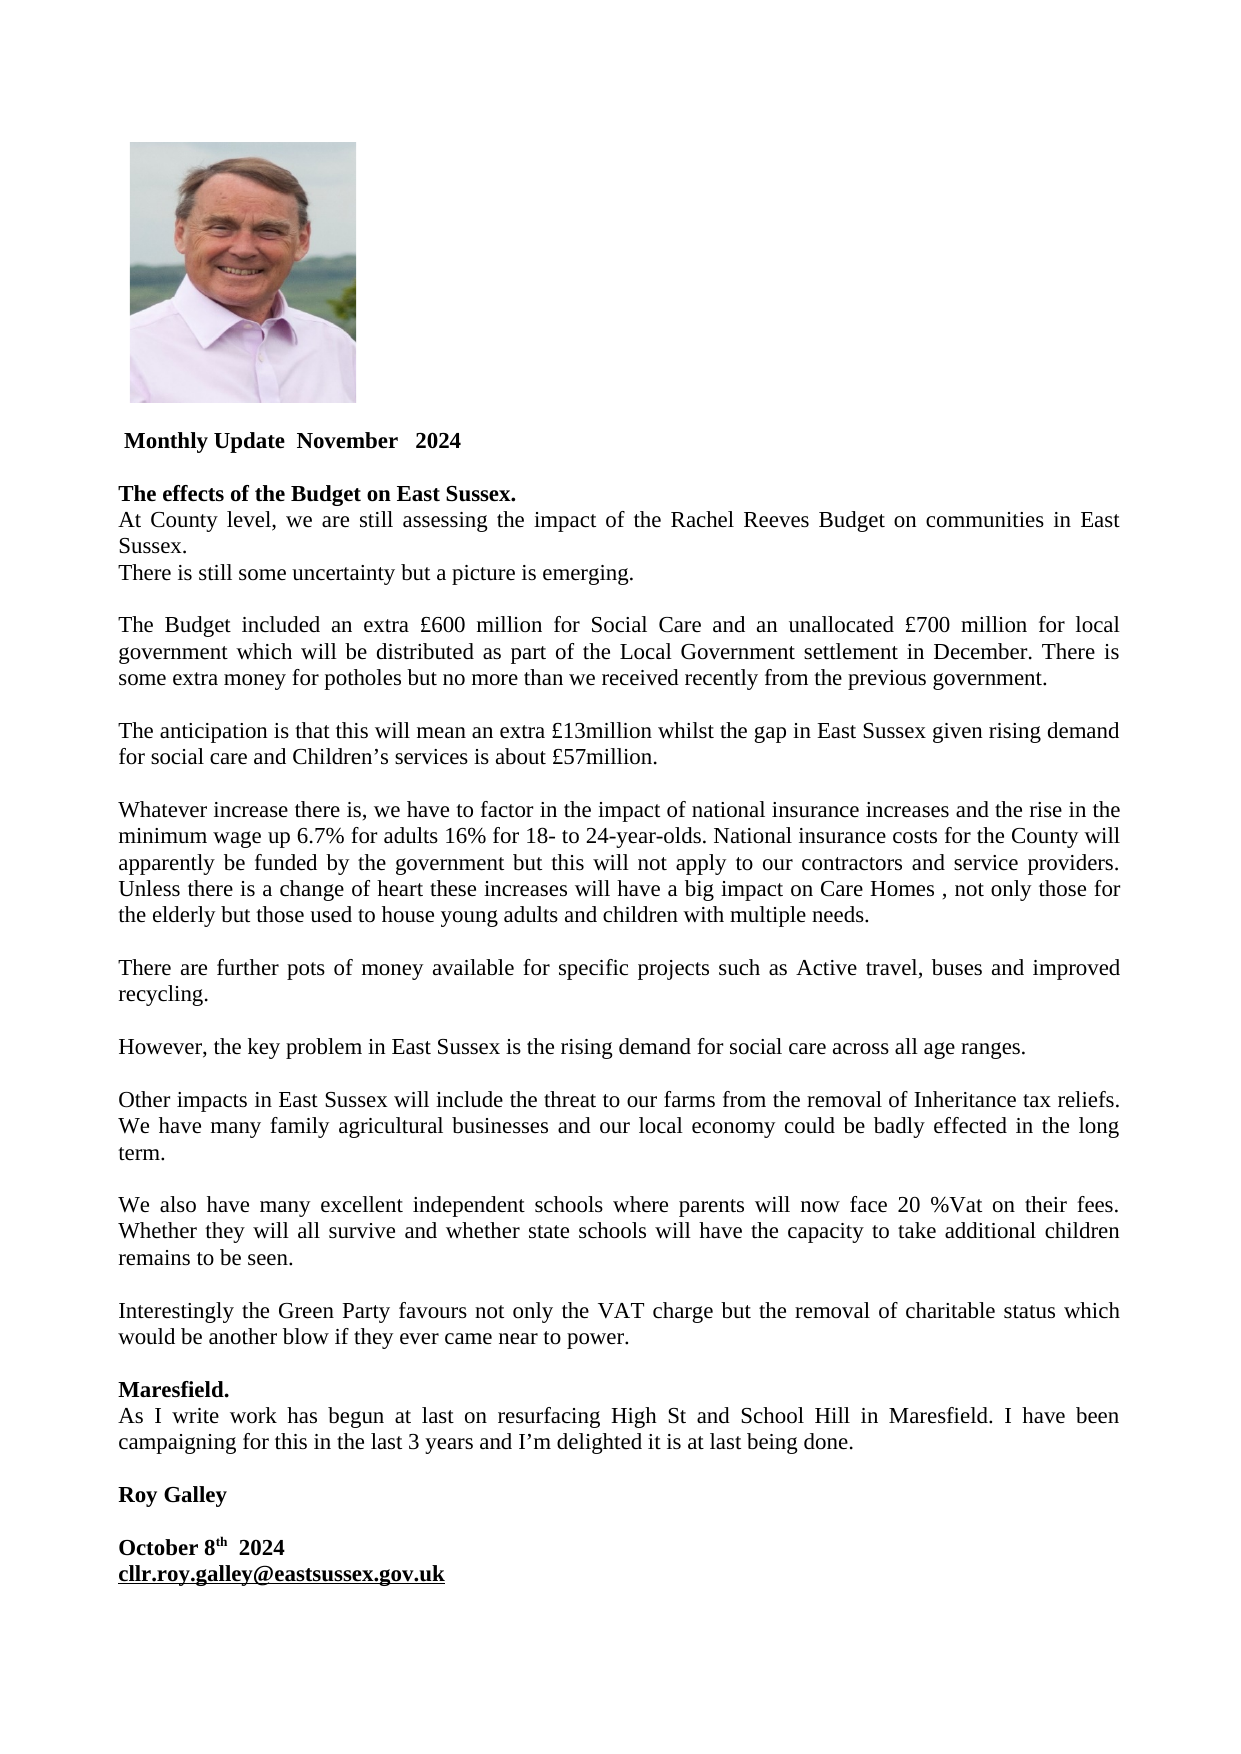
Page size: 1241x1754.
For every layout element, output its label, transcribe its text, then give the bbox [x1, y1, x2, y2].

text There is still some uncertainty but a picture is emerging. [118, 559, 1122, 585]
text However, the key problem in East Sussex is the rising demand for social care across all age ranges. [118, 1033, 1122, 1059]
text cllr.roy.galley@eastsussex.gov.uk [118, 1560, 1122, 1587]
text The anticipation is that this will mean an extra £13million whilst the gap in East Sussex given rising demand for social care and Children’s services is about £57million. [118, 717, 1122, 769]
text The effects of the Budget on East Sussex. [118, 480, 1122, 506]
text The Budget included an extra £600 million for Social Care and an unallocated £700 million for local government which will be distributed as part of the Local Government settlement in December. There is some extra money for potholes but no more than we received recently from the previous government. [118, 611, 1122, 691]
text Monthly Update November 2024 [118, 427, 1122, 453]
text Whatever increase there is, we have to factor in the impact of national insurance increases and the rise in the minimum wage up 6.7% for adults 16% for 18- to 24-year-olds. National insurance costs for the County will apparently be funded by the government but this will not apply to our contractors and service providers. Unless there is a change of heart these increases will have a big impact on Care Homes , not only those for the elderly but those used to house young adults and children with multiple needs. [118, 796, 1122, 928]
text Interestingly the Green Party favours not only the VAT charge but the removal of charitable status which would be another blow if they ever came near to power. [118, 1297, 1122, 1349]
text Other impacts in East Sussex will include the threat to our farms from the removal of Inheritance tax reliefs. We have many family agricultural businesses and our local economy could be badly effected in the long term. [118, 1086, 1122, 1165]
text We also have many excellent independent schools where parents will now face 20 %Vat on their fees. Whether they will all survive and whether state schools will have the capacity to take additional children remains to be seen. [118, 1191, 1122, 1270]
text October 8th 2024 [118, 1534, 1122, 1560]
picture [129, 142, 357, 403]
text As I write work has begun at last on resurfacing High St and School Hill in Maresfield. I have been campaigning for this in the last 3 years and I’m delighted it is at last being done. [118, 1402, 1122, 1455]
text Maresfield. [118, 1376, 1122, 1402]
text There are further pots of money available for specific projects such as Active travel, buses and improved recycling. [118, 954, 1122, 1007]
text At County level, we are still assessing the impact of the Rachel Reeves Budget on communities in East Sussex. [118, 506, 1122, 559]
text Roy Galley [118, 1481, 1122, 1507]
